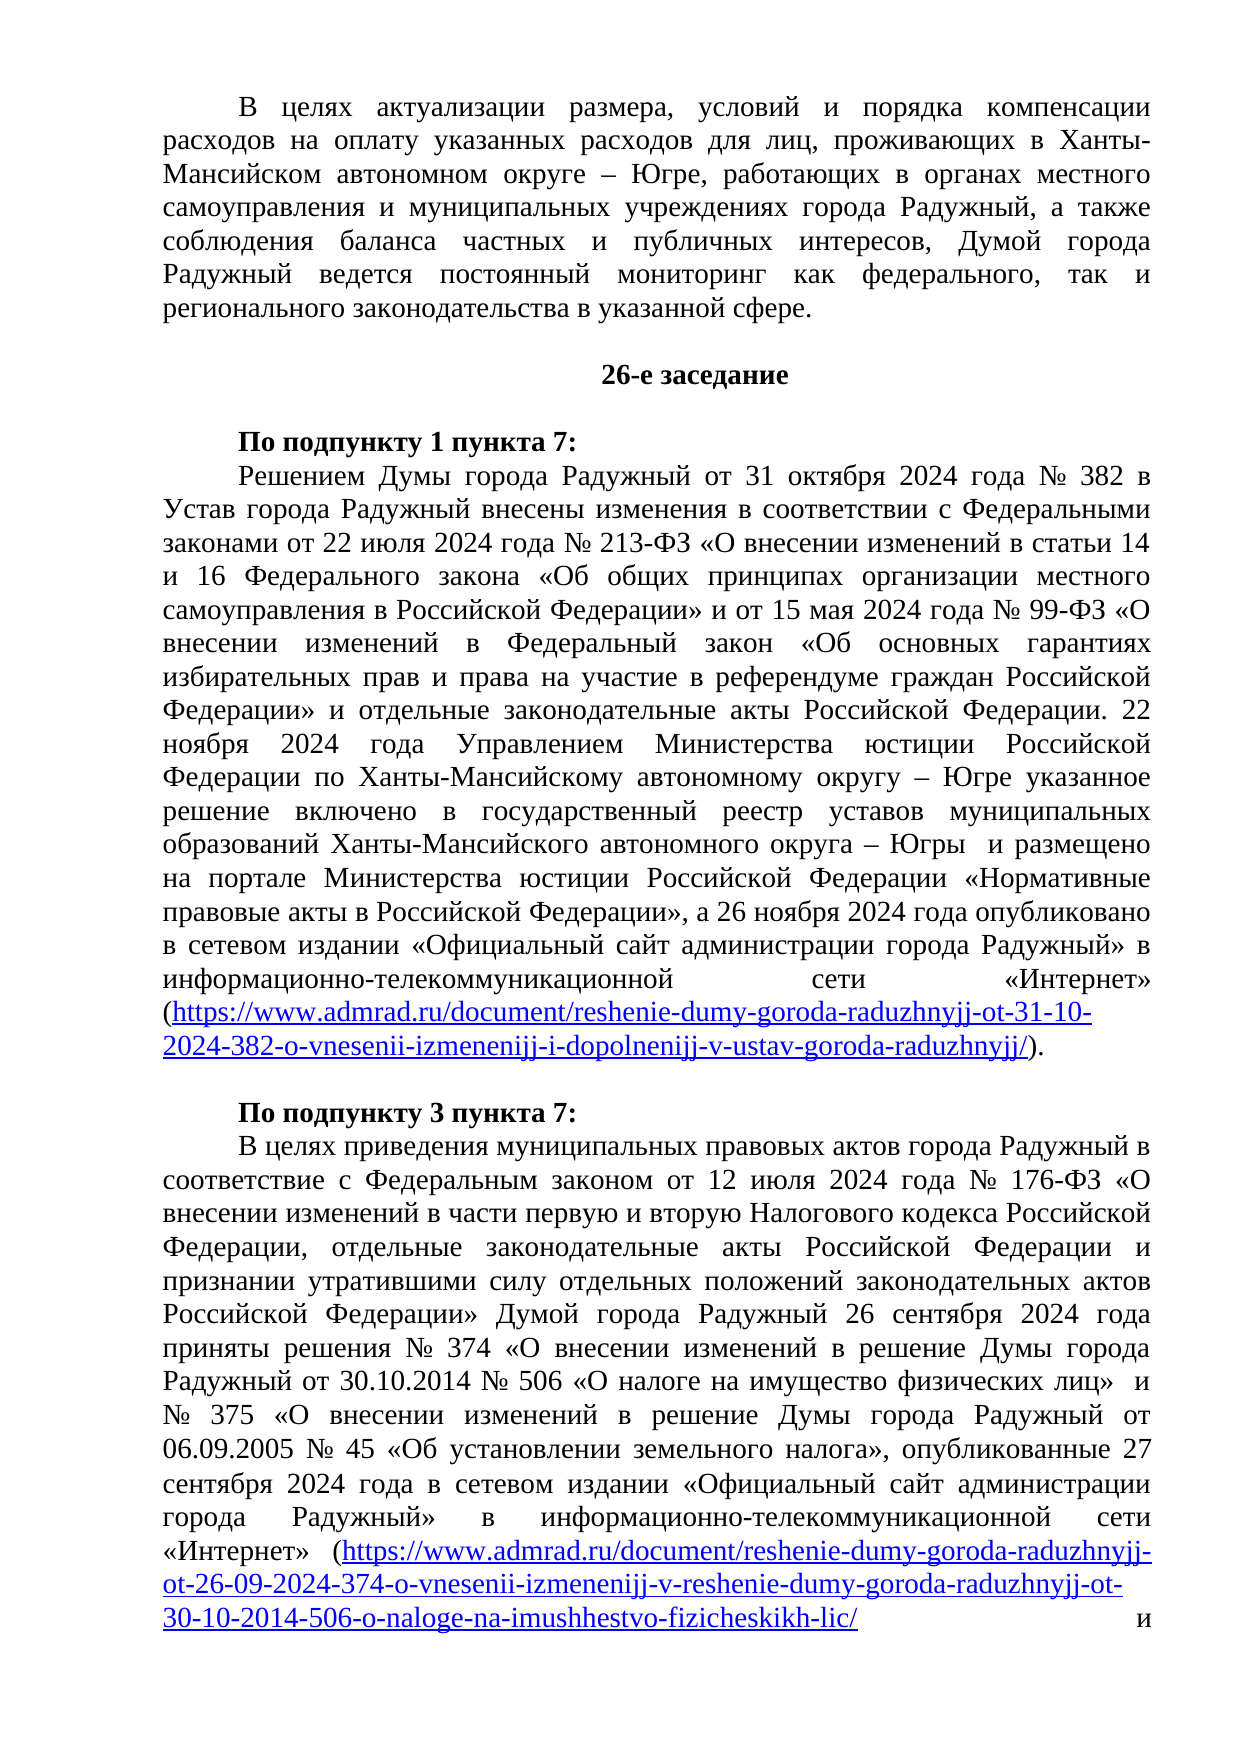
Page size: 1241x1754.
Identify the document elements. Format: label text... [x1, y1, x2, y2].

text 26-е заседание [162, 357, 1152, 391]
text Решением Думы города Радужный от 31 октября 2024 года № 382 в Устав города Радужный внесены изменения в соответствии с Федеральными законами от 22 июля 2024 года № 213-ФЗ «О внесении изменений в статьи 14 и 16 Федерального закона «Об общих принципах организации местного самоуправления в Российской Федерации» и от 15 мая 2024 года № 99-ФЗ «О внесении изменений в Федеральный закон «Об основных гарантиях избирательных прав и права на участие в референдуме граждан Российской Федерации» и отдельные законодательные акты Российской Федерации. 22 ноября 2024 года Управлением Министерства юстиции Российской Федерации по Ханты-Мансийскому автономному округу – Югре указанное решение включено в государственный реестр уставов муниципальных образований Ханты-Мансийского автономного округа – Югры и размещено на портале Министерства юстиции Российской Федерации «Нормативные правовые акты в Российской Федерации», а 26 ноября 2024 года опубликовано в сетевом издании «Официальный сайт администрации города Радужный» в информационно-телекоммуникационной сети «Интернет» (https://www.admrad.ru/document/reshenie-dumy-goroda-raduzhnyjj-ot-31-10-2024-382-o-vnesenii-izmenenijj-i-dopolnenijj-v-ustav-goroda-raduzhnyjj/). [162, 458, 1152, 1061]
text По подпункту 3 пункта 7: [162, 1095, 1152, 1128]
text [162, 1128, 1152, 1634]
text По подпункту 1 пункта 7: [162, 424, 1152, 458]
text В целях актуализации размера, условий и порядка компенсации расходов на оплату указанных расходов для лиц, проживающих в Ханты-Мансийском автономном округе – Югре, работающих в органах местного самоуправления и муниципальных учреждениях города Радужный, а также соблюдения баланса частных и публичных интересов, Думой города Радужный ведется постоянный мониторинг как федерального, так и регионального законодательства в указанной сфере. [162, 89, 1152, 323]
